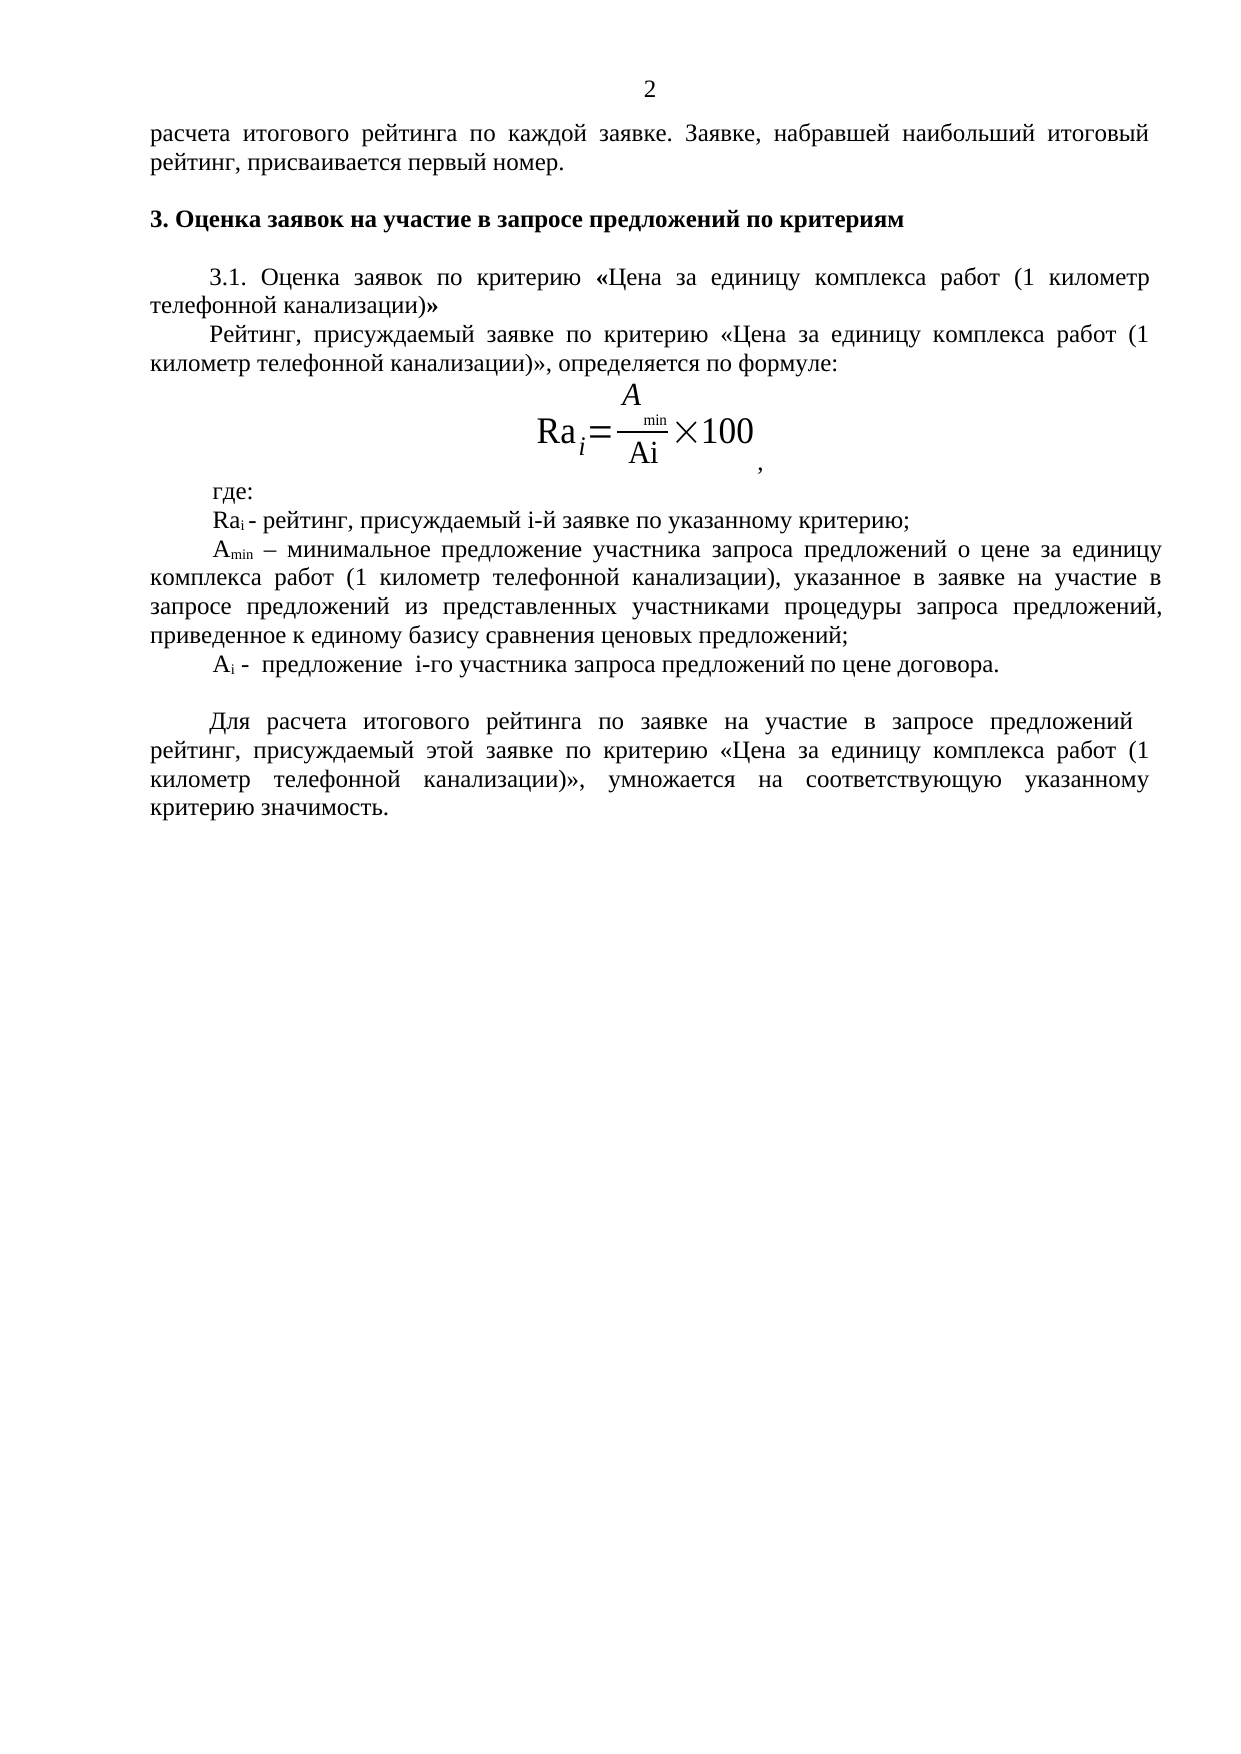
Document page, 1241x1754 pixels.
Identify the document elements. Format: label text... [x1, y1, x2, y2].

text 3. Оценка заявок на участие в запросе предложений по критериям [150, 204, 1150, 233]
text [150, 118, 1150, 176]
text Rai - рейтинг, присуждаемый i-й заявке по указанному критерию; [150, 505, 1150, 534]
text Amin – минимальное предложение участника запроса предложений о цене за единицу комплекса работ (1 километр телефонной канализации), указанное в заявке на участие в запросе предложений из представленных участниками процедуры запроса предложений, приведенное к единому базису сравнения ценовых предложений; [150, 534, 1163, 649]
text , [150, 377, 1150, 476]
text Для расчета итогового рейтинга по заявке на участие в запросе предложений рейтинг, присуждаемый этой заявке по критерию «Цена за единицу комплекса работ (1 километр телефонной канализации)», умножается на соответствующую указанному критерию значимость. [150, 706, 1150, 821]
text Ai - предложение i-го участника запроса предложений по цене договора. [150, 649, 1150, 677]
text 3.1. Оценка заявок по критерию «Цена за единицу комплекса работ (1 километр телефонной канализации)» [150, 262, 1150, 319]
text где: [150, 476, 1150, 505]
text Рейтинг, присуждаемый заявке по критерию «Цена за единицу комплекса работ (1 километр телефонной канализации)», определяется по формуле: [150, 319, 1150, 377]
